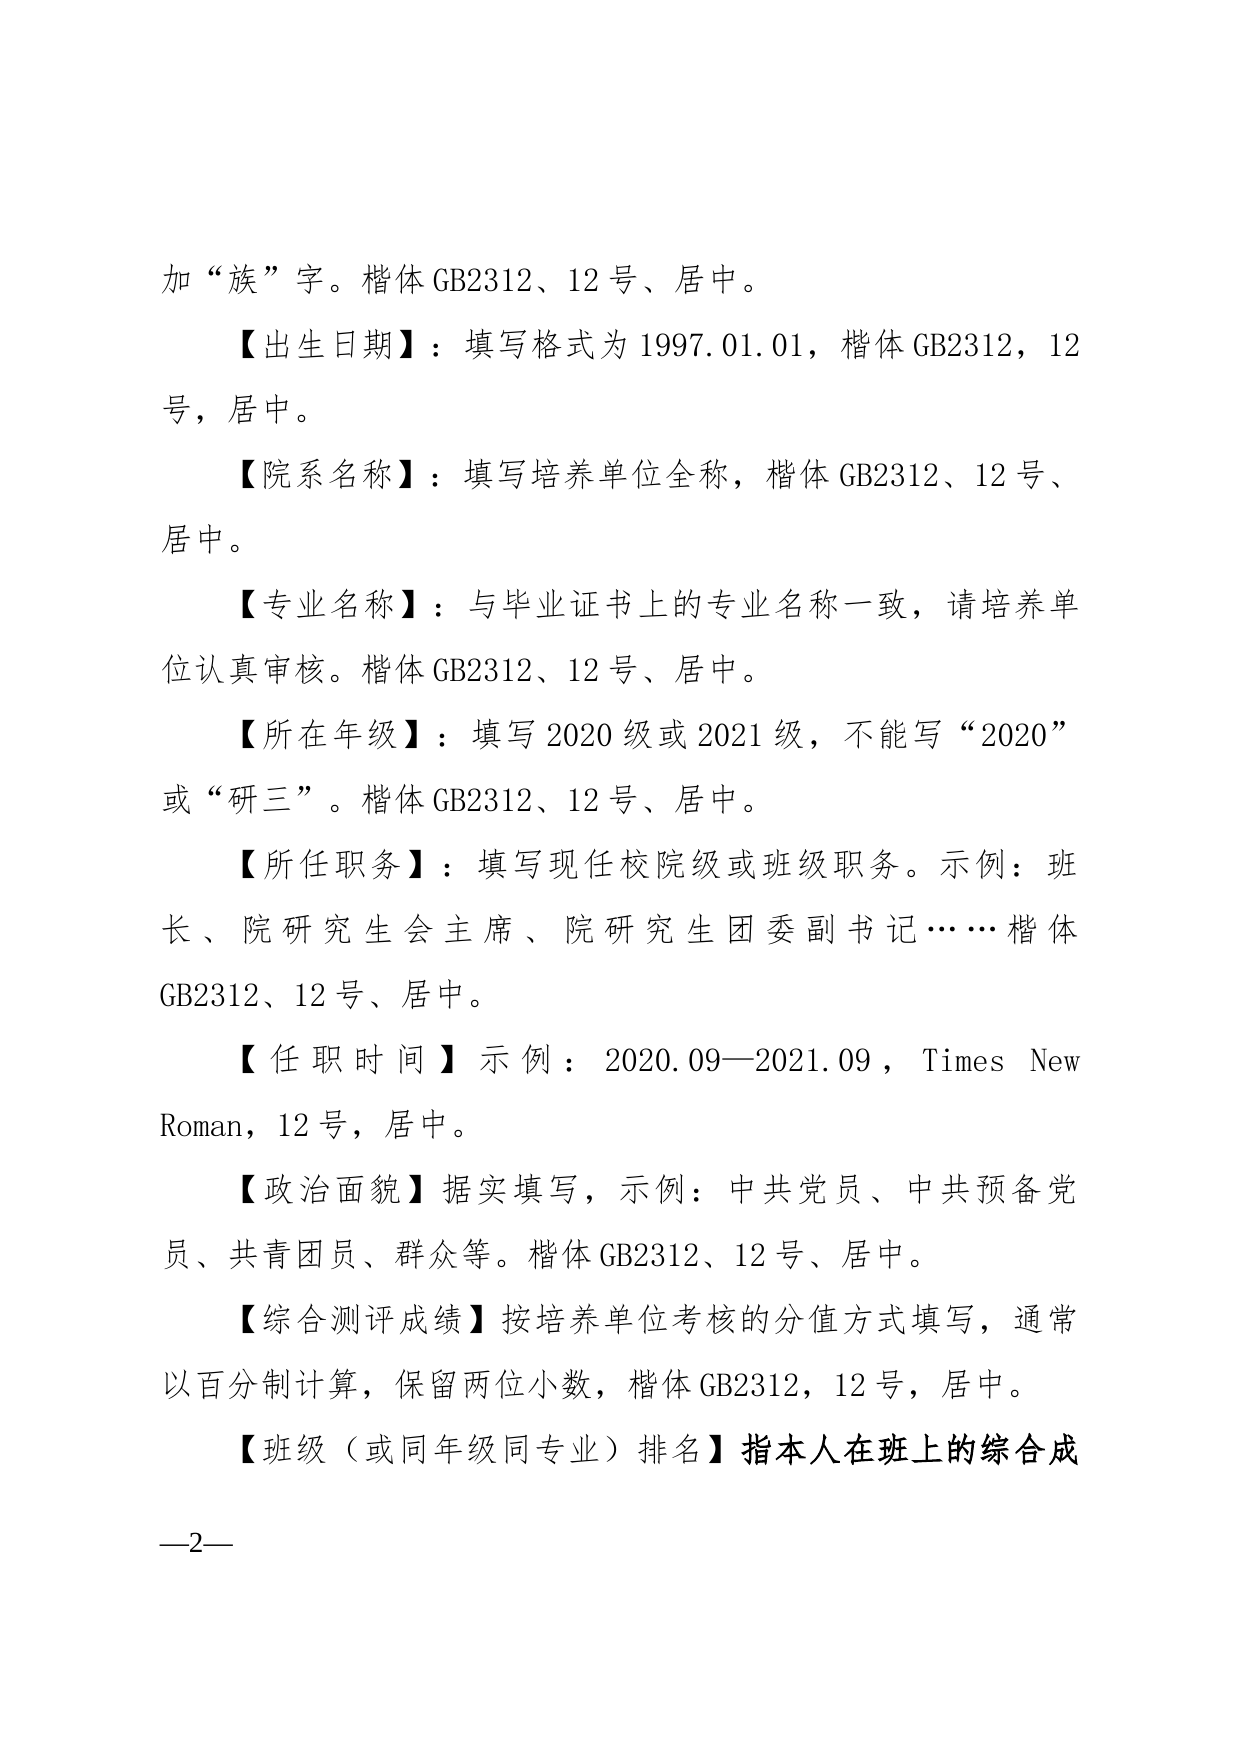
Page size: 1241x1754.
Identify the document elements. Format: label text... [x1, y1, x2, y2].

text 【综合测评成绩】按培养单位考核的分值方式填写，通常以百分制计算，保留两位小数，楷体GB2312，12号，居中。 [159, 1284, 1081, 1414]
text 【政治面貌】据实填写，示例：中共党员、中共预备党员、共青团员、群众等。楷体GB2312、12号、居中。 [159, 1154, 1081, 1284]
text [159, 244, 1081, 309]
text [159, 1414, 1081, 1479]
text 【任职时间】示例：2020.09—2021.09，Times New Roman，12号，居中。 [159, 1024, 1081, 1154]
text 【院系名称】：填写培养单位全称，楷体GB2312、12号、居中。 [159, 439, 1081, 569]
text 【所在年级】：填写2020级或2021级，不能写“2020”或“研三”。楷体GB2312、12号、居中。 [159, 699, 1081, 829]
text 【所任职务】：填写现任校院级或班级职务。示例：班长、院研究生会主席、院研究生团委副书记……楷体GB2312、12号、居中。 [159, 829, 1081, 1024]
text 【出生日期】：填写格式为1997.01.01，楷体GB2312，12号，居中。 [159, 309, 1081, 439]
text 【专业名称】：与毕业证书上的专业名称一致，请培养单位认真审核。楷体GB2312、12号、居中。 [159, 569, 1081, 699]
